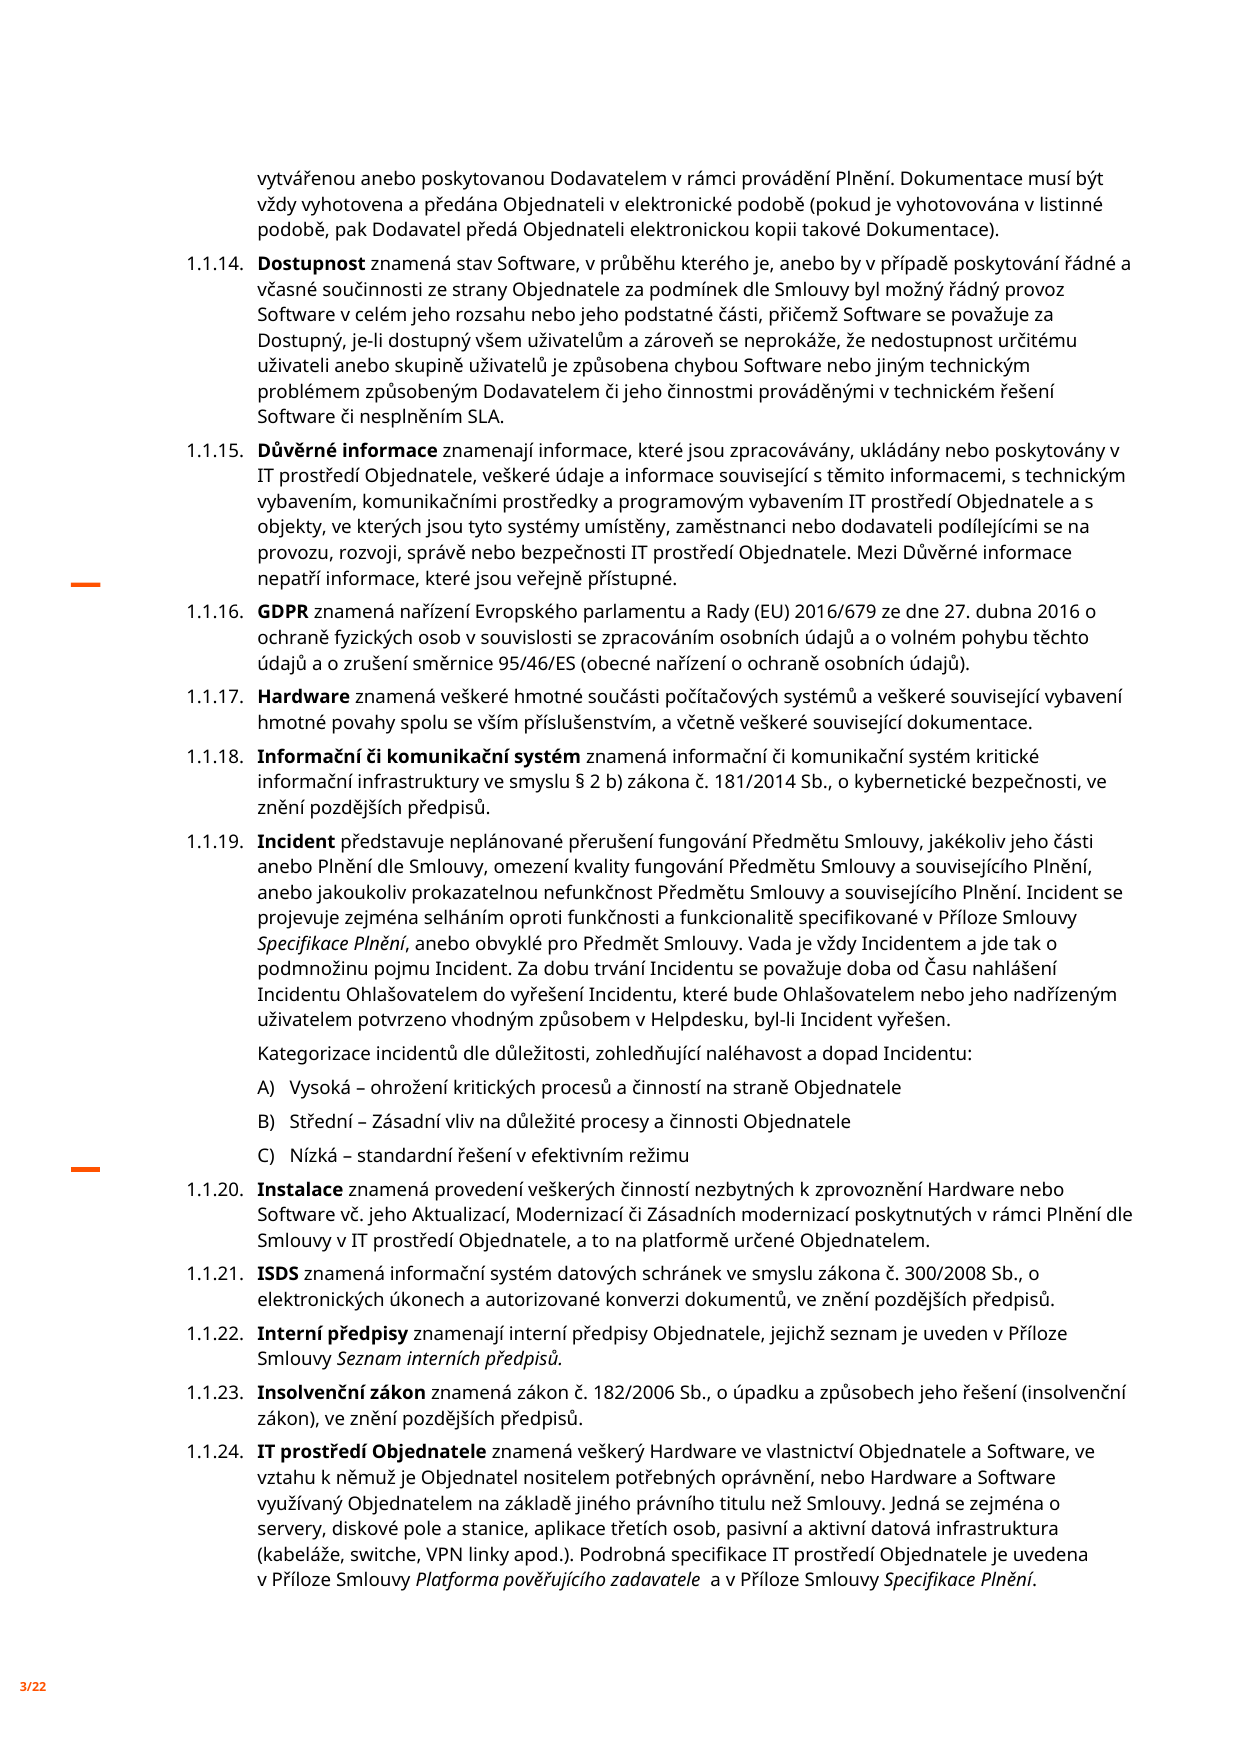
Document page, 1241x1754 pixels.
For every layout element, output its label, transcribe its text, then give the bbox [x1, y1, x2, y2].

list A) Vysoká – ohrožení kritických procesů a činností na straně Objednatele [257, 1074, 1134, 1100]
text Dostupnost znamená stav Software, v průběhu kterého je, anebo by v případě poskytování řádné a včasné součinnosti ze strany Objednatele za podmínek dle Smlouvy byl možný řádný provoz Software v celém jeho rozsahu nebo jeho podstatné části, přičemž Software se považuje za Dostupný, je-li dostupný všem uživatelům a zároveň se neprokáže, že nedostupnost určitému uživateli anebo skupině uživatelů je způsobena chybou Software nebo jiným technickým problémem způsobeným Dodavatelem či jeho činnostmi prováděnými v technickém řešení Software či nesplněním SLA. [186, 250, 1134, 429]
text Důvěrné informace znamenají informace, které jsou zpracovávány, ukládány nebo poskytovány v IT prostředí Objednatele, veškeré údaje a informace související s těmito informacemi, s technickým vybavením, komunikačními prostředky a programovým vybavením IT prostředí Objednatele a s objekty, ve kterých jsou tyto systémy umístěny, zaměstnanci nebo dodavateli podílejícími se na provozu, rozvoji, správě nebo bezpečnosti IT prostředí Objednatele. Mezi Důvěrné informace nepatří informace, které jsou veřejně přístupné. [186, 437, 1134, 590]
text Incident představuje neplánované přerušení fungování Předmětu Smlouvy, jakékoliv jeho části anebo Plnění dle Smlouvy, omezení kvality fungování Předmětu Smlouvy a souvisejícího Plnění, anebo jakoukoliv prokazatelnou nefunkčnost Předmětu Smlouvy a souvisejícího Plnění. Incident se projevuje zejména selháním oproti funkčnosti a funkcionalitě specifikované v Příloze Smlouvy Specifikace Plnění, anebo obvyklé pro Předmět Smlouvy. Vada je vždy Incidentem a jde tak o podmnožinu pojmu Incident. Za dobu trvání Incidentu se považuje doba od Času nahlášení Incidentu Ohlašovatelem do vyřešení Incidentu, které bude Ohlašovatelem nebo jeho nadřízeným uživatelem potvrzeno vhodným způsobem v Helpdesku, byl-li Incident vyřešen. [186, 828, 1134, 1032]
text Insolvenční zákon znamená zákon č. 182/2006 Sb., o úpadku a způsobech jeho řešení (insolvenční zákon), ve znění pozdějších předpisů. [186, 1379, 1134, 1431]
list Kategorizace incidentů dle důležitosti, zohledňující naléhavost a dopad Incidentu: [257, 1040, 1134, 1066]
text ISDS znamená informační systém datových schránek ve smyslu zákona č. 300/2008 Sb., o elektronických úkonech a autorizované konverzi dokumentů, ve znění pozdějších předpisů. [186, 1261, 1134, 1312]
list B) Střední – Zásadní vliv na důležité procesy a činnosti Objednatele [257, 1108, 1134, 1134]
list C) Nízká – standardní řešení v efektivním režimu [257, 1142, 1134, 1167]
text Instalace znamená provedení veškerých činností nezbytných k zprovoznění Hardware nebo Software vč. jeho Aktualizací, Modernizací či Zásadních modernizací poskytnutých v rámci Plnění dle Smlouvy v IT prostředí Objednatele, a to na platformě určené Objednatelem. [186, 1176, 1134, 1252]
text Interní předpisy znamenají interní předpisy Objednatele, jejichž seznam je uveden v Příloze Smlouvy Seznam interních předpisů. [186, 1320, 1134, 1371]
text Hardware znamená veškeré hmotné součásti počítačových systémů a veškeré související vybavení hmotné povahy spolu se vším příslušenstvím, a včetně veškeré související dokumentace. [186, 684, 1134, 735]
text Informační či komunikační systém znamená informační či komunikační systém kritické informační infrastruktury ve smyslu § 2 b) zákona č. 181/2014 Sb., o kybernetické bezpečnosti, ve znění pozdějších předpisů. [186, 743, 1134, 819]
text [186, 165, 1134, 242]
text GDPR znamená nařízení Evropského parlamentu a Rady (EU) 2016/679 ze dne 27. dubna 2016 o ochraně fyzických osob v souvislosti se zpracováním osobních údajů a o volném pohybu těchto údajů a o zrušení směrnice 95/46/ES (obecné nařízení o ochraně osobních údajů). [186, 599, 1134, 675]
text IT prostředí Objednatele znamená veškerý Hardware ve vlastnictví Objednatele a Software, ve vztahu k němuž je Objednatel nositelem potřebných oprávnění, nebo Hardware a Software využívaný Objednatelem na základě jiného právního titulu než Smlouvy. Jedná se zejména o servery, diskové pole a stanice, aplikace třetích osob, pasivní a aktivní datová infrastruktura (kabeláže, switche, VPN linky apod.). Podrobná specifikace IT prostředí Objednatele je uvedena v Příloze Smlouvy Platforma pověřujícího zadavatele a v Příloze Smlouvy Specifikace Plnění. [186, 1439, 1134, 1592]
